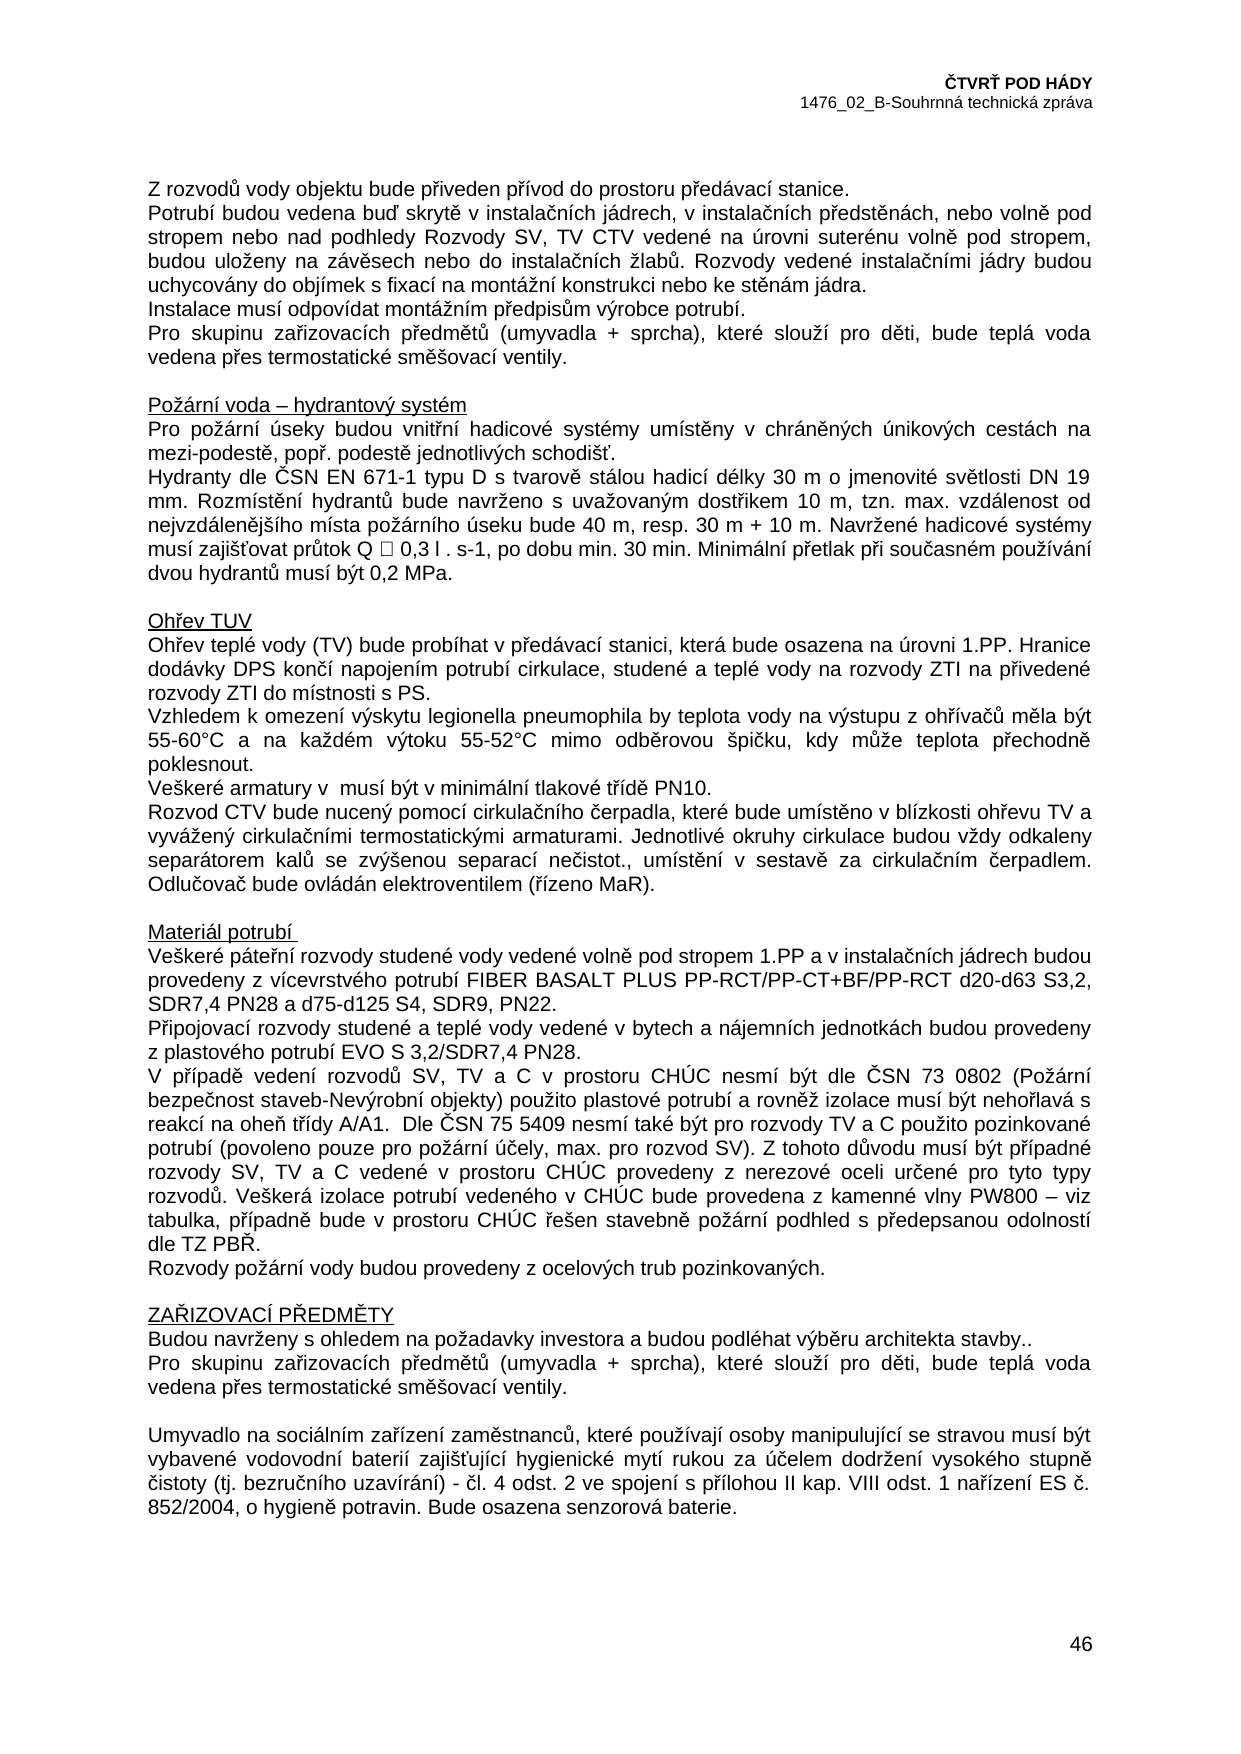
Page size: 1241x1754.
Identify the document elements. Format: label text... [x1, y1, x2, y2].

text Instalace musí odpovídat montážním předpisům výrobce potrubí. [148, 297, 1093, 321]
text V případě vedení rozvodů SV, TV a C v prostoru CHÚC nesmí být dle ČSN 73 0802 (Požární bezpečnost staveb-Nevýrobní objekty) použito plastové potrubí a rovněž izolace musí být nehořlavá s reakcí na oheň třídy A/A1. Dle ČSN 75 5409 nesmí také být pro rozvody TV a C použito pozinkované potrubí (povoleno pouze pro požární účely, max. pro rozvod SV). Z tohoto důvodu musí být případné rozvody SV, TV a C vedené v prostoru CHÚC provedeny z nerezové oceli určené pro tyto typy rozvodů. Veškerá izolace potrubí vedeného v CHÚC bude provedena z kamenné vlny PW800 – viz tabulka, případně bude v prostoru CHÚC řešen stavebně požární podhled s předepsanou odolností dle TZ PBŘ. [148, 1064, 1093, 1255]
text Rozvod CTV bude nucený pomocí cirkulačního čerpadla, které bude umístěno v blízkosti ohřevu TV a vyvážený cirkulačními termostatickými armaturami. Jednotlivé okruhy cirkulace budou vždy odkaleny separátorem kalů se zvýšenou separací nečistot., umístění v sestavě za cirkulačním čerpadlem. Odlučovač bude ovládán elektroventilem (řízeno MaR). [148, 800, 1093, 896]
text Pro skupinu zařizovacích předmětů (umyvadla + sprcha), které slouží pro děti, bude teplá voda vedena přes termostatické směšovací ventily. [148, 1351, 1093, 1399]
text Požární voda – hydrantový systém [148, 393, 1093, 417]
text Rozvody požární vody budou provedeny z ocelových trub pozinkovaných. [148, 1255, 1093, 1279]
text Připojovací rozvody studené a teplé vody vedené v bytech a nájemních jednotkách budou provedeny z plastového potrubí EVO S 3,2/SDR7,4 PN28. [148, 1016, 1093, 1064]
text Pro skupinu zařizovacích předmětů (umyvadla + sprcha), které slouží pro děti, bude teplá voda vedena přes termostatické směšovací ventily. [148, 321, 1093, 369]
text Z rozvodů vody objektu bude přiveden přívod do prostoru předávací stanice. [148, 177, 1093, 201]
text Materiál potrubí [148, 920, 1093, 944]
text Budou navrženy s ohledem na požadavky investora a budou podléhat výběru architekta stavby.. [148, 1327, 1093, 1351]
text Veškeré páteřní rozvody studené vody vedené volně pod stropem 1.PP a v instalačních jádrech budou provedeny z vícevrstvého potrubí FIBER BASALT PLUS PP-RCT/PP-CT+BF/PP-RCT d20-d63 S3,2, SDR7,4 PN28 a d75-d125 S4, SDR9, PN22. [148, 944, 1093, 1016]
text Vzhledem k omezení výskytu legionella pneumophila by teplota vody na výstupu z ohřívačů měla být 55-60°C a na každém výtoku 55-52°C mimo odběrovou špičku, kdy může teplota přechodně poklesnout. [148, 704, 1093, 776]
text Hydranty dle ČSN EN 671-1 typu D s tvarově stálou hadicí délky 30 m o jmenovité světlosti DN 19 mm. Rozmístění hydrantů bude navrženo s uvažovaným dostřikem 10 m, tzn. max. vzdálenost od nejvzdálenějšího místa požárního úseku bude 40 m, resp. 30 m + 10 m. Navržené hadicové systémy musí zajišťovat průtok Q  0,3 l . s-1, po dobu min. 30 min. Minimální přetlak při současném používání dvou hydrantů musí být 0,2 MPa. [148, 465, 1093, 584]
text Potrubí budou vedena buď skrytě v instalačních jádrech, v instalačních předstěnách, nebo volně pod stropem nebo nad podhledy Rozvody SV, TV CTV vedené na úrovni suterénu volně pod stropem, budou uloženy na závěsech nebo do instalačních žlabů. Rozvody vedené instalačními jádry budou uchycovány do objímek s fixací na montážní konstrukci nebo ke stěnám jádra. [148, 201, 1093, 297]
text ZAŘIZOVACÍ PŘEDMĚTY [148, 1303, 1093, 1327]
text Umyvadlo na sociálním zařízení zaměstnanců, které používají osoby manipulující se stravou musí být vybavené vodovodní baterií zajišťující hygienické mytí rukou za účelem dodržení vysokého stupně čistoty (tj. bezručního uzavírání) - čl. 4 odst. 2 ve spojení s přílohou II kap. VIII odst. 1 nařízení ES č. 852/2004, o hygieně potravin. Bude osazena senzorová baterie. [148, 1423, 1093, 1519]
text Pro požární úseky budou vnitřní hadicové systémy umístěny v chráněných únikových cestách na mezi-podestě, popř. podestě jednotlivých schodišť. [148, 417, 1093, 465]
text Ohřev teplé vody (TV) bude probíhat v předávací stanici, která bude osazena na úrovni 1.PP. Hranice dodávky DPS končí napojením potrubí cirkulace, studené a teplé vody na rozvody ZTI na přivedené rozvody ZTI do místnosti s PS. [148, 632, 1093, 704]
text Veškeré armatury v musí být v minimální tlakové třídě PN10. [148, 776, 1093, 800]
text Ohřev TUV [148, 608, 1093, 632]
